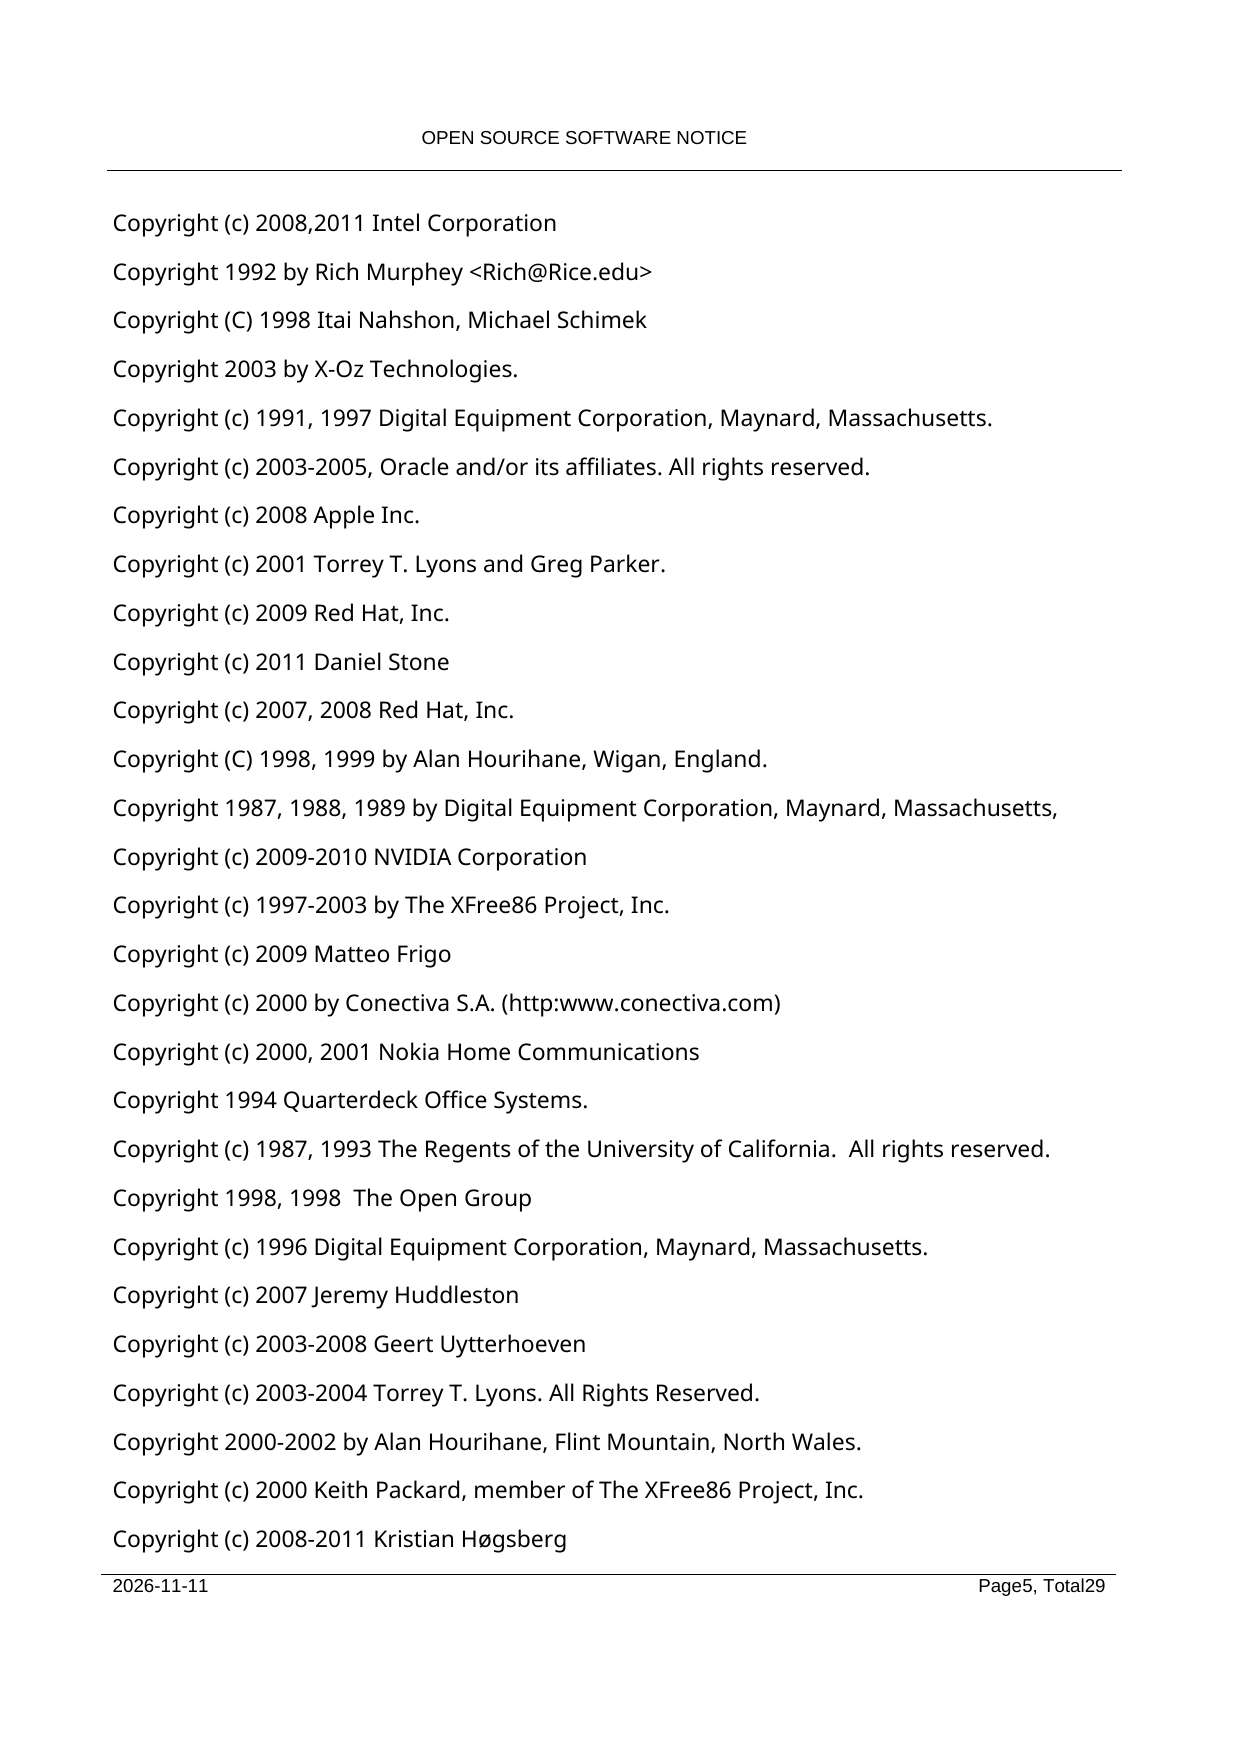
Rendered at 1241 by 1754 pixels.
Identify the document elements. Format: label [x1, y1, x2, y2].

text [112, 206, 1128, 1555]
